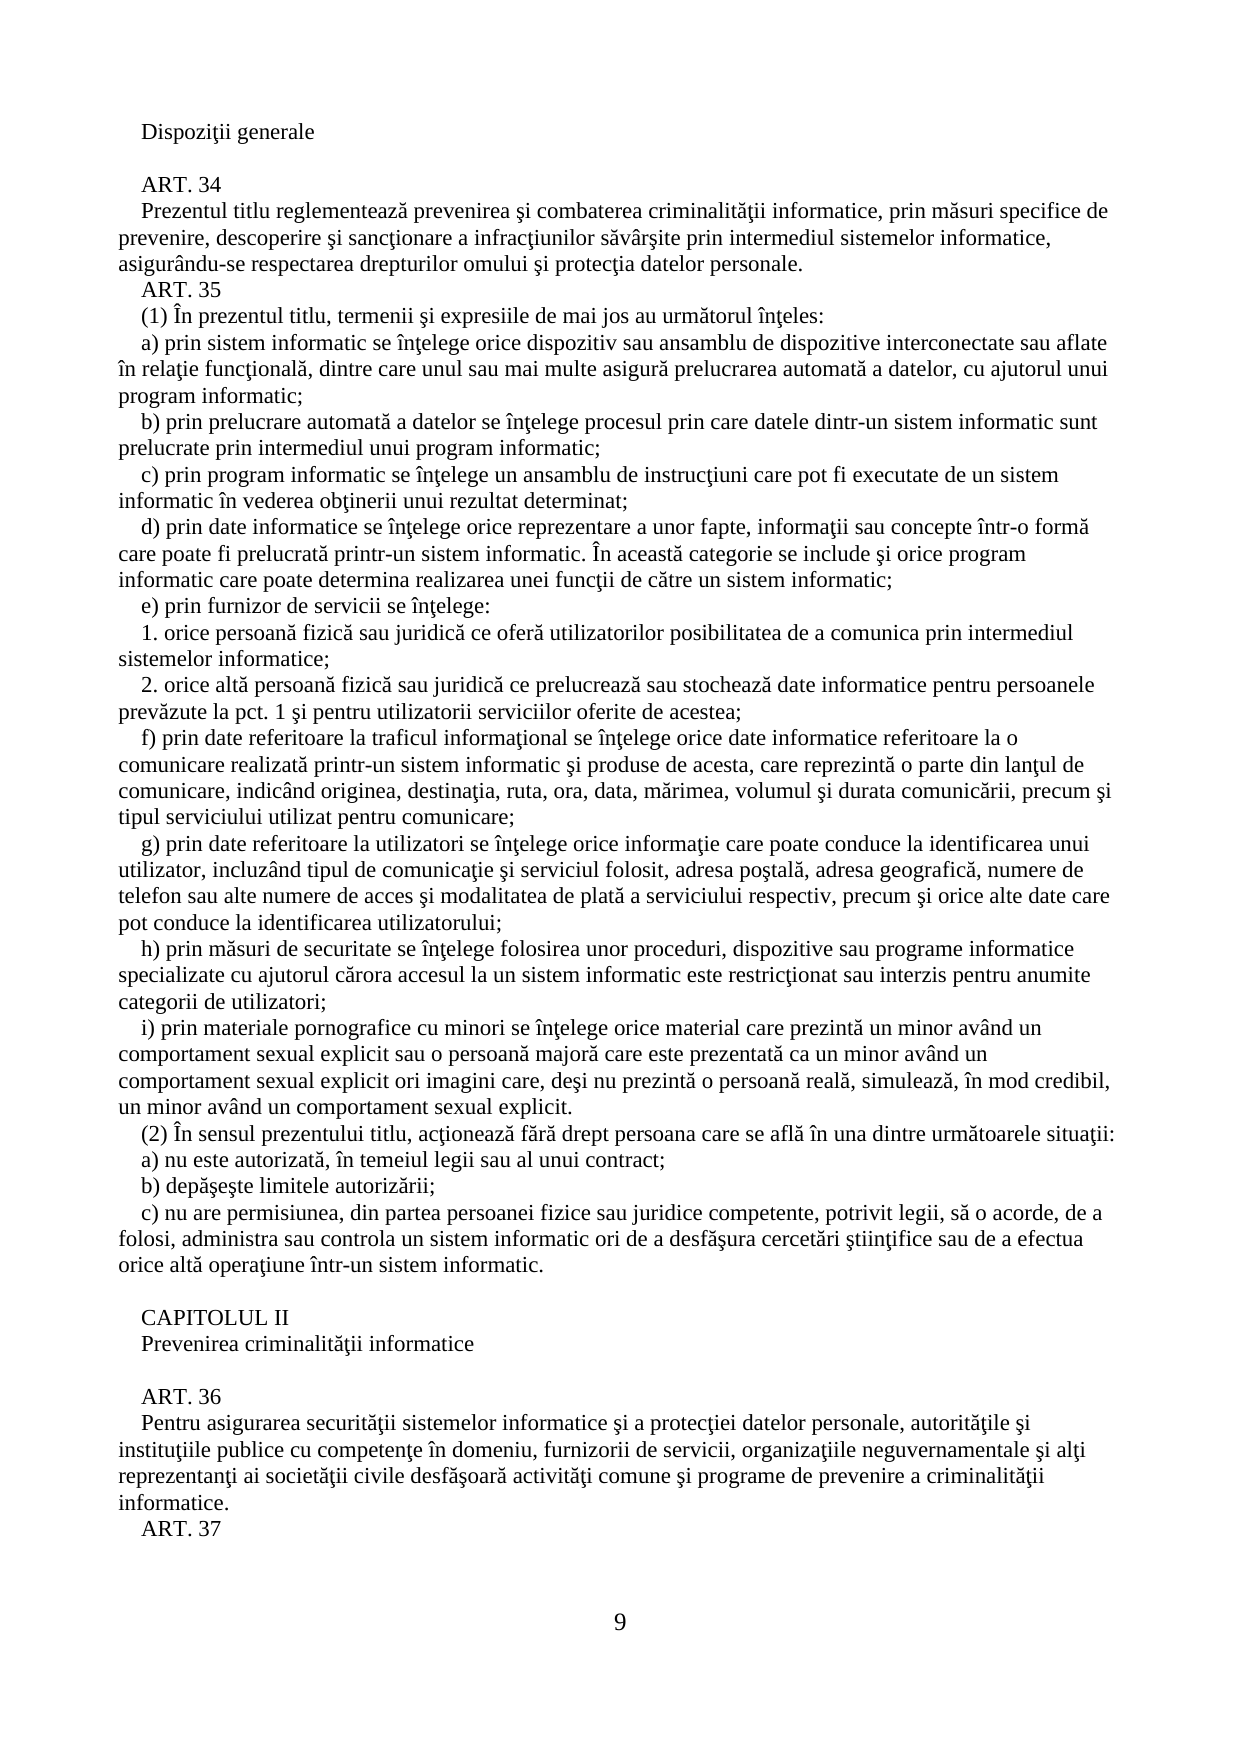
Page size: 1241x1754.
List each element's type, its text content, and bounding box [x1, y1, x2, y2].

text (2) În sensul prezentului titlu, acţionează fără drept persoana care se află în una dintre următoarele situaţii: [118, 1119, 1122, 1146]
text Pentru asigurarea securităţii sistemelor informatice şi a protecţiei datelor personale, autorităţile şi instituţiile publice cu competenţe în domeniu, furnizorii de servicii, organizaţiile neguvernamentale şi alţi reprezentanţi ai societăţii civile desfăşoară activităţi comune şi programe de prevenire a criminalităţii informatice. [118, 1409, 1122, 1515]
text ART. 36 [118, 1383, 1122, 1409]
text Prezentul titlu reglementează prevenirea şi combaterea criminalităţii informatice, prin măsuri specifice de prevenire, descoperire şi sancţionare a infracţiunilor săvârşite prin intermediul sistemelor informatice, asigurându-se respectarea drepturilor omului şi protecţia datelor personale. [118, 197, 1122, 276]
text ART. 34 [118, 171, 1122, 197]
text b) prin prelucrare automată a datelor se înţelege procesul prin care datele dintr-un sistem informatic sunt prelucrate prin intermediul unui program informatic; [118, 408, 1122, 461]
text (1) În prezentul titlu, termenii şi expresiile de mai jos au următorul înţeles: [118, 303, 1122, 329]
text 1. orice persoană fizică sau juridică ce oferă utilizatorilor posibilitatea de a comunica prin intermediul sistemelor informatice; [118, 619, 1122, 672]
text d) prin date informatice se înţelege orice reprezentare a unor fapte, informaţii sau concepte într-o formă care poate fi prelucrată printr-un sistem informatic. În această categorie se include şi orice program informatic care poate determina realizarea unei funcţii de către un sistem informatic; [118, 513, 1122, 592]
text Prevenirea criminalităţii informatice [118, 1330, 1122, 1357]
text f) prin date referitoare la traficul informaţional se înţelege orice date informatice referitoare la o comunicare realizată printr-un sistem informatic şi produse de acesta, care reprezintă o parte din lanţul de comunicare, indicând originea, destinaţia, ruta, ora, data, mărimea, volumul şi durata comunicării, precum şi tipul serviciului utilizat pentru comunicare; [118, 724, 1122, 830]
text g) prin date referitoare la utilizatori se înţelege orice informaţie care poate conduce la identificarea unui utilizator, incluzând tipul de comunicaţie şi serviciul folosit, adresa poştală, adresa geografică, numere de telefon sau alte numere de acces şi modalitatea de plată a serviciului respectiv, precum şi orice alte date care pot conduce la identificarea utilizatorului; [118, 830, 1122, 935]
text c) prin program informatic se înţelege un ansamblu de instrucţiuni care pot fi executate de un sistem informatic în vederea obţinerii unui rezultat determinat; [118, 461, 1122, 513]
text CAPITOLUL II [118, 1304, 1122, 1330]
text ART. 35 [118, 276, 1122, 303]
text Dispoziţii generale [118, 118, 1122, 144]
text a) prin sistem informatic se înţelege orice dispozitiv sau ansamblu de dispozitive interconectate sau aflate în relaţie funcţională, dintre care unul sau mai multe asigură prelucrarea automată a datelor, cu ajutorul unui program informatic; [118, 329, 1122, 408]
text h) prin măsuri de securitate se înţelege folosirea unor proceduri, dispozitive sau programe informatice specializate cu ajutorul cărora accesul la un sistem informatic este restricţionat sau interzis pentru anumite categorii de utilizatori; [118, 935, 1122, 1014]
text c) nu are permisiunea, din partea persoanei fizice sau juridice competente, potrivit legii, să o acorde, de a folosi, administra sau controla un sistem informatic ori de a desfăşura cercetări ştiinţifice sau de a efectua orice altă operaţiune într-un sistem informatic. [118, 1199, 1122, 1278]
text 2. orice altă persoană fizică sau juridică ce prelucrează sau stochează date informatice pentru persoanele prevăzute la pct. 1 şi pentru utilizatorii serviciilor oferite de acestea; [118, 672, 1122, 724]
text a) nu este autorizată, în temeiul legii sau al unui contract; [118, 1146, 1122, 1172]
text i) prin materiale pornografice cu minori se înţelege orice material care prezintă un minor având un comportament sexual explicit sau o persoană majoră care este prezentată ca un minor având un comportament sexual explicit ori imagini care, deşi nu prezintă o persoană reală, simulează, în mod credibil, un minor având un comportament sexual explicit. [118, 1014, 1122, 1119]
text b) depăşeşte limitele autorizării; [118, 1172, 1122, 1199]
text ART. 37 [118, 1515, 1122, 1541]
text e) prin furnizor de servicii se înţelege: [118, 592, 1122, 619]
